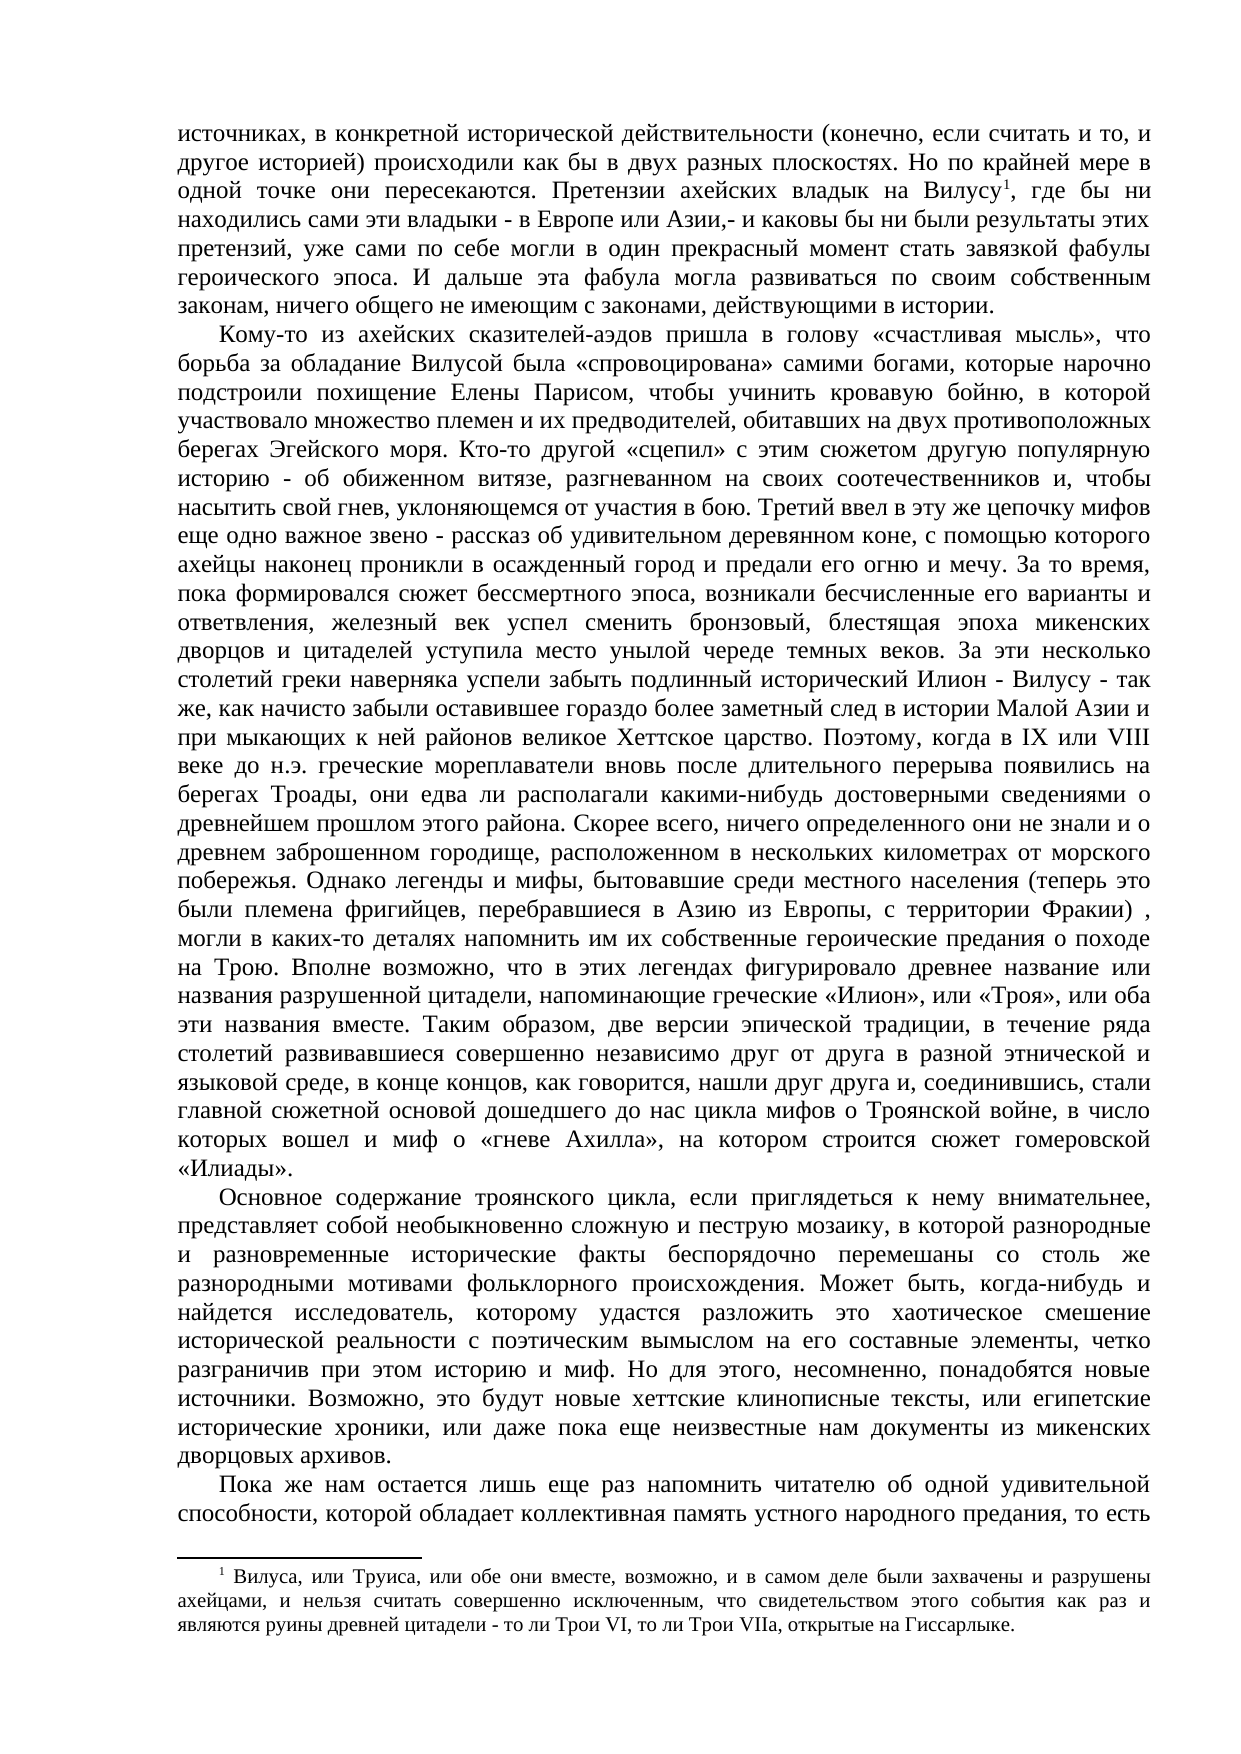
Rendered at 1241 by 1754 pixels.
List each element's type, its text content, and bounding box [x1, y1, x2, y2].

text Основное содержание троянского цикла, если приглядеться к нему внимательнее, представляет собой необыкновенно сложную и пеструю мозаику, в которой разнородные и разновременные исторические факты беспорядочно перемешаны со столь же разнородными мотивами фольклорного происхождения. Может быть, когда-нибудь и найдется исследователь, которому удастся разложить это хаотическое смешение исторической реальности с поэтическим вымыслом на его составные элементы, четко разграничив при этом историю и миф. Но для этого, несомненно, понадобятся новые источники. Возможно, это будут новые хеттские клинописные тексты, или египетские исторические хроники, или даже пока еще неизвестные нам документы из микенских дворцовых архивов. [177, 1182, 1152, 1469]
text Кому-то из ахейских сказителей-аэдов пришла в голову «счастливая мысль», что борьба за обладание Вилусой была «спровоцирована» самими богами, которые нарочно подстроили похищение Елены Парисом, чтобы учинить кровавую бойню, в которой участвовало множество племен и их предводителей, обитавших на двух противоположных берегах Эгейского моря. Кто-то другой «сцепил» с этим сюжетом другую популярную историю - об обиженном витязе, разгневанном на своих соотечественников и, чтобы насытить свой гнев, уклоняющемся от участия в бою. Третий ввел в эту же цепочку мифов еще одно важное звено - рассказ об удивительном деревянном коне, с помощью которого ахейцы наконец проникли в осажденный город и предали его огню и мечу. За то время, пока формировался сюжет бессмертного эпоса, возникали бесчисленные его варианты и ответвления, железный век успел сменить бронзовый, блестящая эпоха микенских дворцов и цитаделей уступила место унылой череде темных веков. За эти несколько столетий греки наверняка успели забыть подлинный исторический Илион - Вилусу - так же, как начисто забыли оставившее гораздо более заметный след в истории Малой Азии и при мыкающих к ней районов великое Хеттское царство. Поэтому, когда в IX или VIII веке до н.э. греческие мореплаватели вновь после длительного перерыва появились на берегах Троады, они едва ли располагали какими-нибудь достоверными сведениями о древнейшем прошлом этого района. Скорее всего, ничего определенного они не знали и о древнем заброшенном городище, расположенном в нескольких километрах от морского побережья. Однако легенды и мифы, бытовавшие среди местного населения (теперь это были племена фригийцев, перебравшиеся в Азию из Европы, с территории Фракии) , могли в каких-то деталях напомнить им их собственные героические предания о походе на Трою. Вполне возможно, что в этих легендах фигурировало древнее название или названия разрушенной цитадели, напоминающие греческие «Илион», или «Троя», или оба эти названия вместе. Таким образом, две версии эпической традиции, в течение ряда столетий развивавшиеся совершенно независимо друг от друга в разной этнической и языковой среде, в конце концов, как говорится, нашли друг друга и, соединившись, стали главной сюжетной основой дошедшего до нас цикла мифов о Троянской войне, в число которых вошел и миф о «гневе Ахилла», на котором строится сюжет гомеровской «Илиады». [177, 319, 1152, 1182]
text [177, 1469, 1152, 1527]
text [177, 118, 1152, 319]
